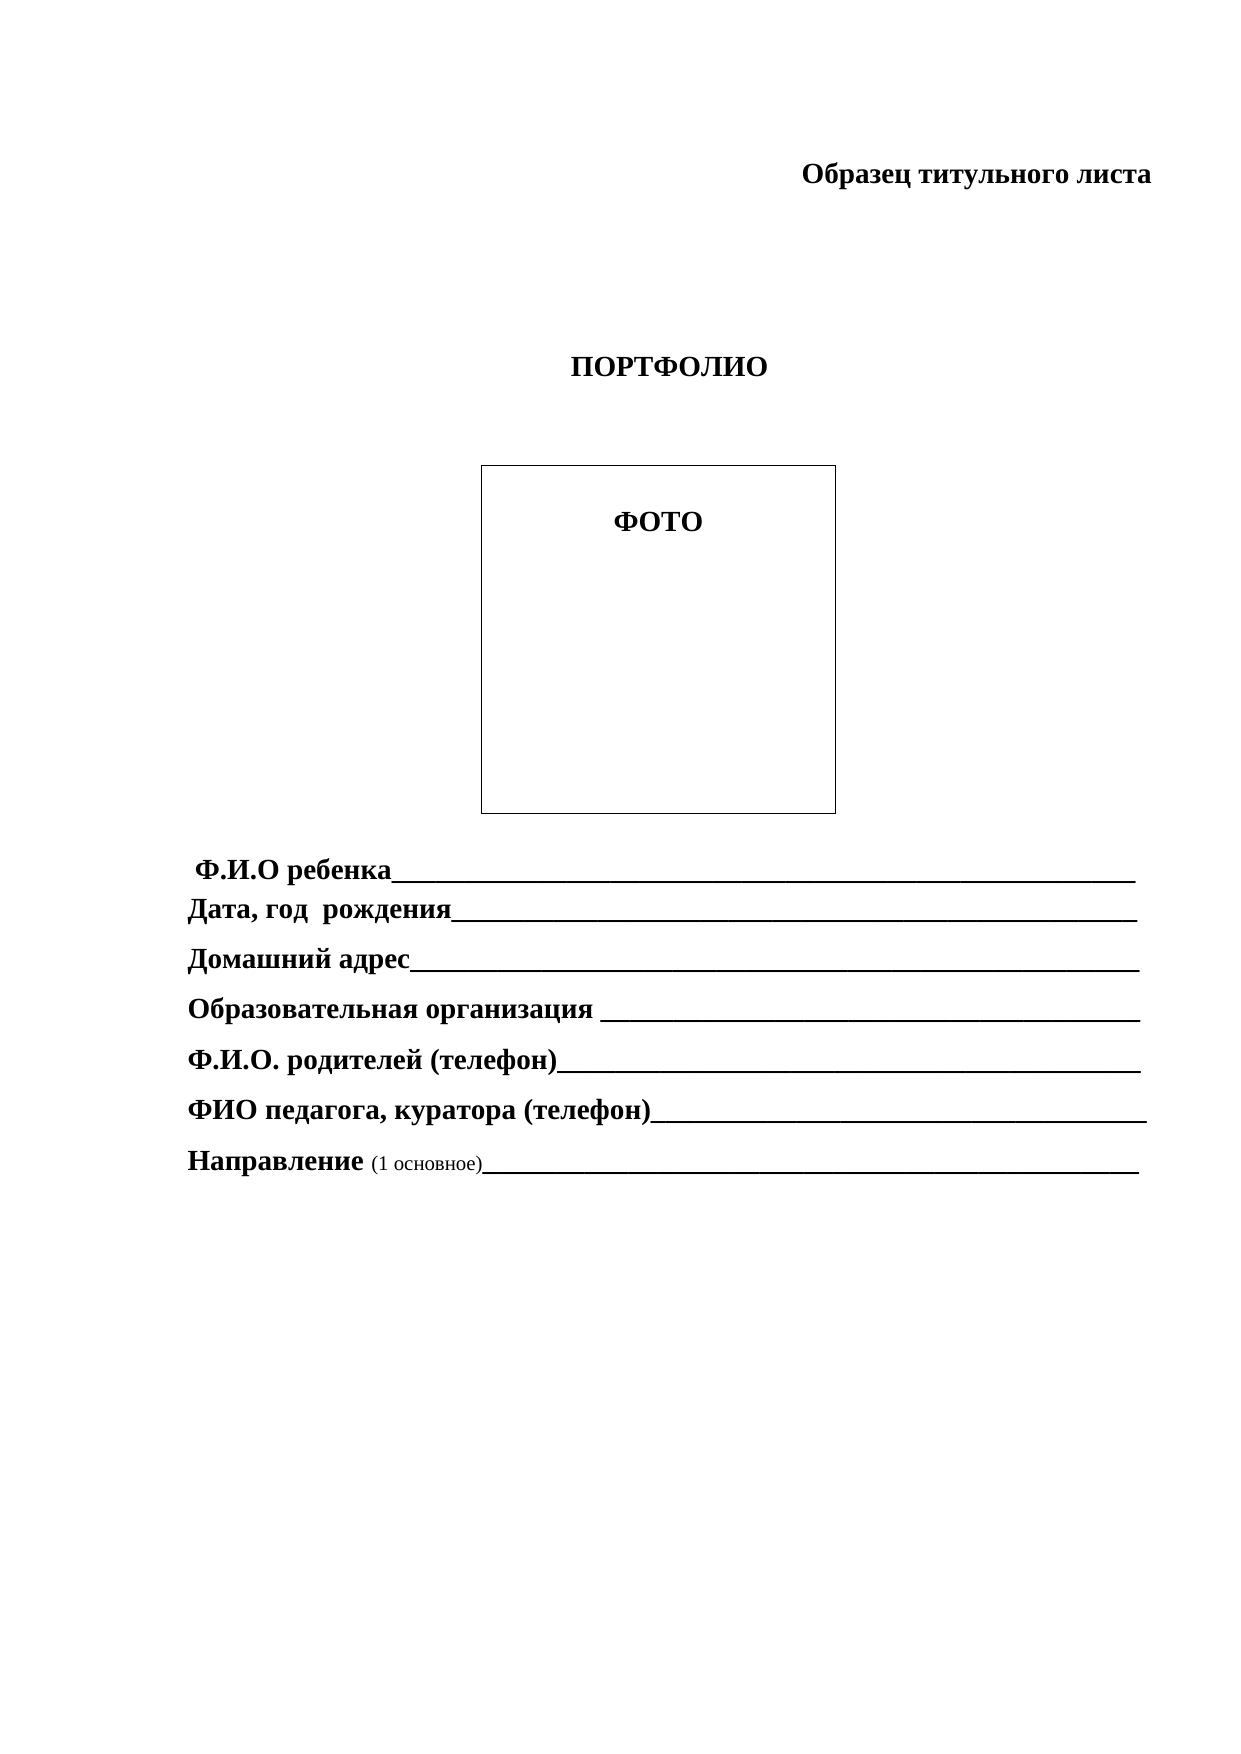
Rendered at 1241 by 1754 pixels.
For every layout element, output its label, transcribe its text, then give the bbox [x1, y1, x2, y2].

text Направление (1 основное)_____________________________________________ [187, 1143, 1152, 1176]
text Образовательная организация _____________________________________ [187, 992, 1152, 1025]
text Домашний адрес__________________________________________________ [187, 941, 1152, 975]
table_header ФОТО [482, 466, 835, 813]
text Ф.И.О. родителей (телефон)________________________________________ [187, 1042, 1152, 1076]
text ФИО педагога, куратора (телефон)__________________________________ [187, 1092, 1152, 1126]
text Дата, год рождения_______________________________________________ [187, 891, 1152, 924]
text Образец титульного листа [225, 157, 1152, 190]
text ПОРТФОЛИО [187, 349, 1152, 383]
text Ф.И.О ребенка___________________________________________________ [187, 852, 1152, 886]
